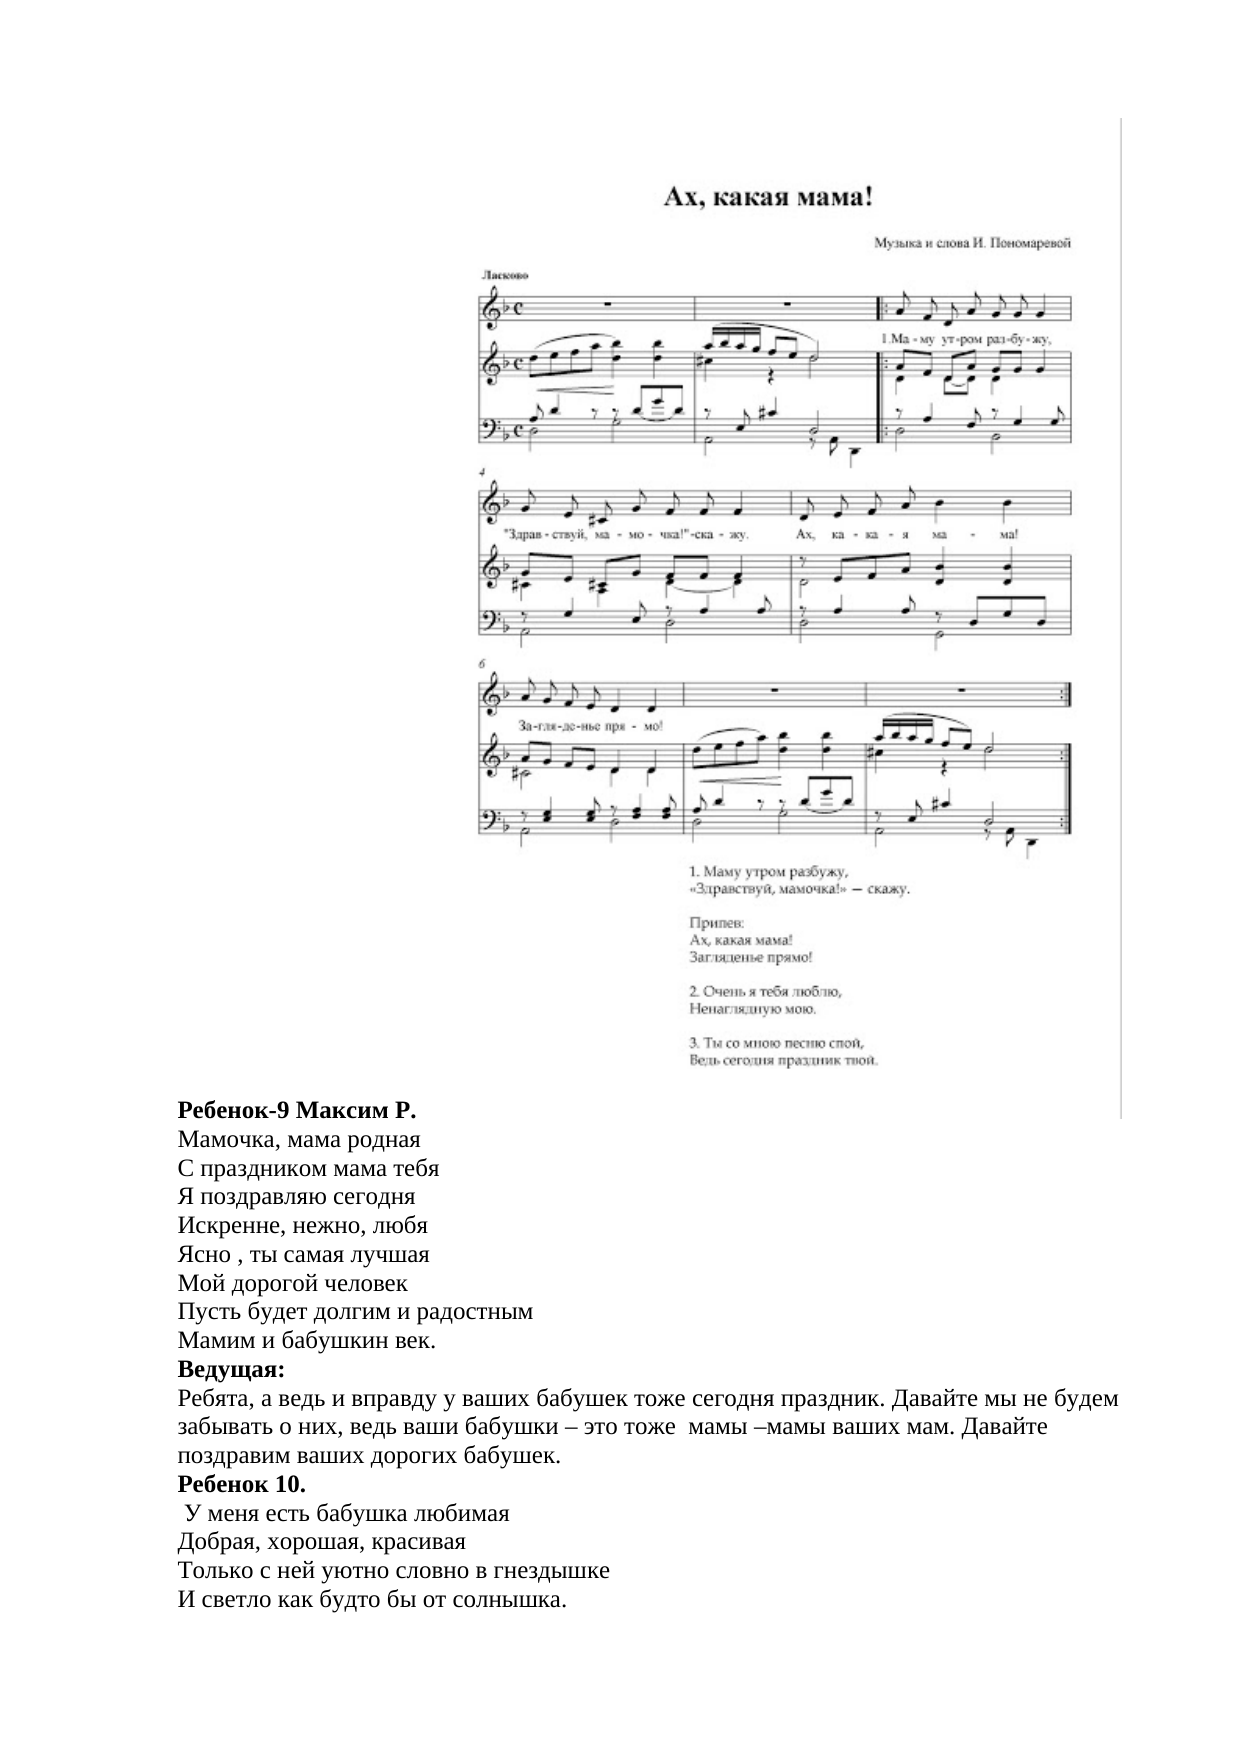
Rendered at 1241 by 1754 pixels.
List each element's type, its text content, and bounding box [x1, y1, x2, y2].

text Мой дорогой человек [177, 1268, 1152, 1296]
text Ведущая: [177, 1354, 1152, 1383]
text Добрая, хорошая, красивая [177, 1526, 1152, 1555]
text У меня есть бабушка любимая [177, 1498, 1152, 1526]
text С праздником мама тебя [177, 1153, 1152, 1181]
text Ребенок 10. [177, 1469, 1152, 1498]
text Мамочка, мама родная [177, 1124, 1152, 1153]
text И светло как будто бы от солнышка. [177, 1584, 1152, 1613]
text Я поздравляю сегодня [177, 1181, 1152, 1210]
text Искренне, нежно, любя [177, 1210, 1152, 1239]
picture [416, 118, 1122, 1119]
text Пусть будет долгим и радостным [177, 1296, 1152, 1325]
text Ребята, а ведь и вправду у ваших бабушек тоже сегодня праздник. Давайте мы не будем забывать о них, ведь ваши бабушки – это тоже мамы –мамы ваших мам. Давайте поздравим ваших дорогих бабушек. [177, 1383, 1152, 1469]
text Мамим и бабушкин век. [177, 1325, 1152, 1354]
text Ясно , ты самая лучшая [177, 1239, 1152, 1268]
text Только с ней уютно словно в гнездышке [177, 1555, 1152, 1584]
